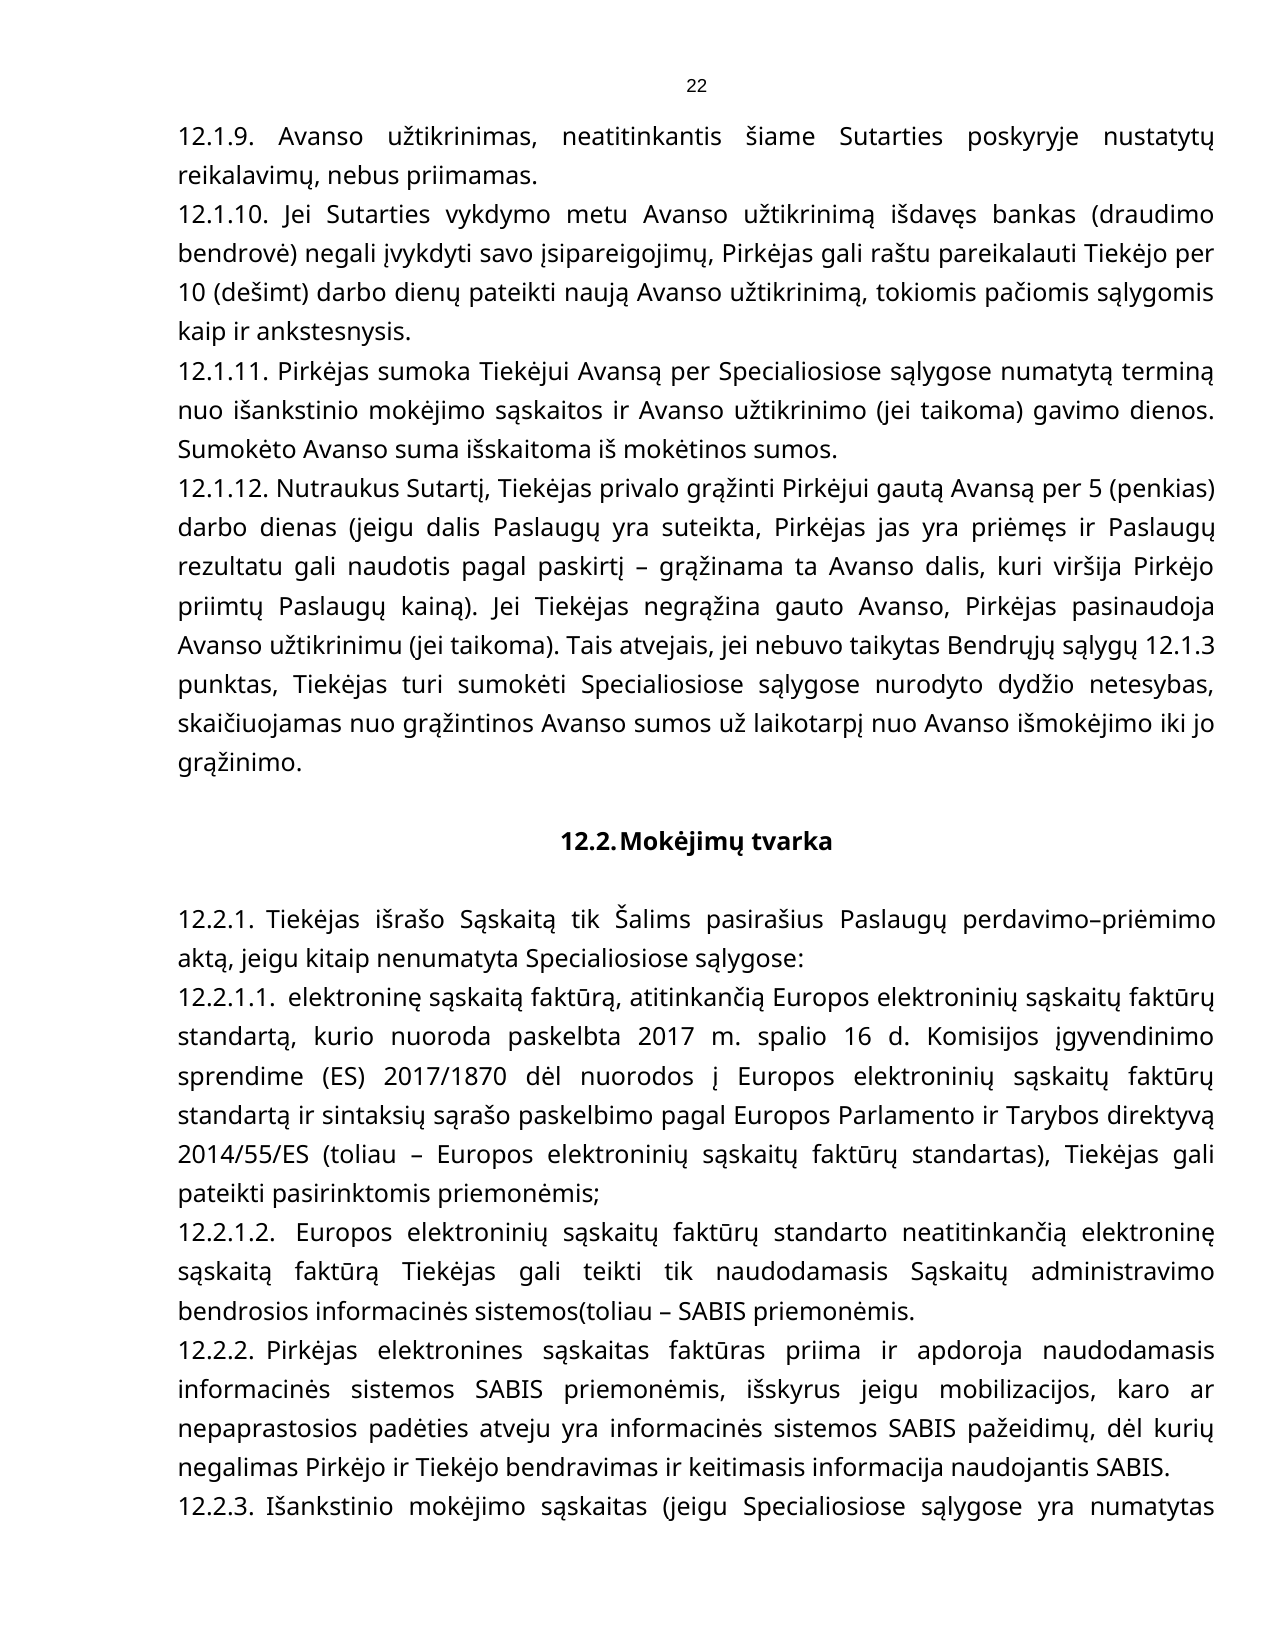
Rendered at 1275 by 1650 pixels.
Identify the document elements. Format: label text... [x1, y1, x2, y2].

text 12.1.12. Nutraukus Sutartį, Tiekėjas privalo grąžinti Pirkėjui gautą Avansą per 5 (penkias) darbo dienas (jeigu dalis Paslaugų yra suteikta, Pirkėjas jas yra priėmęs ir Paslaugų rezultatu gali naudotis pagal paskirtį – grąžinama ta Avanso dalis, kuri viršija Pirkėjo priimtų Paslaugų kainą). Jei Tiekėjas negrąžina gauto Avanso, Pirkėjas pasinaudoja Avanso užtikrinimu (jei taikoma). Tais atvejais, jei nebuvo taikytas Bendrųjų sąlygų 12.1.3 punktas, Tiekėjas turi sumokėti Specialiosiose sąlygose nurodyto dydžio netesybas, skaičiuojamas nuo grąžintinos Avanso sumos už laikotarpį nuo Avanso išmokėjimo iki jo grąžinimo. [177, 471, 1216, 779]
text 12.1.10. Jei Sutarties vykdymo metu Avanso užtikrinimą išdavęs bankas (draudimo bendrovė) negali įvykdyti savo įsipareigojimų, Pirkėjas gali raštu pareikalauti Tiekėjo per 10 (dešimt) darbo dienų pateikti naują Avanso užtikrinimą, tokiomis pačiomis sąlygomis kaip ir ankstesnysis. [177, 196, 1216, 348]
text 12.2. Mokėjimų tvarka [177, 823, 1216, 857]
text 12.2.1. Tiekėjas išrašo Sąskaitą tik Šalims pasirašius Paslaugų perdavimo–priėmimo aktą, jeigu kitaip nenumatyta Specialiosiose sąlygose: [177, 901, 1216, 975]
text 12.2.1.2. Europos elektroninių sąskaitų faktūrų standarto neatitinkančią elektroninę sąskaitą faktūrą Tiekėjas gali teikti tik naudodamasis Sąskaitų administravimo bendrosios informacinės sistemos(toliau – SABIS priemonėmis. [177, 1215, 1216, 1327]
text 12.1.9. Avanso užtikrinimas, neatitinkantis šiame Sutarties poskyryje nustatytų reikalavimų, nebus priimamas. [177, 118, 1216, 191]
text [177, 1489, 1216, 1523]
text 12.2.2. Pirkėjas elektronines sąskaitas faktūras priima ir apdoroja naudodamasis informacinės sistemos SABIS priemonėmis, išskyrus jeigu mobilizacijos, karo ar nepaprastosios padėties atveju yra informacinės sistemos SABIS pažeidimų, dėl kurių negalimas Pirkėjo ir Tiekėjo bendravimas ir keitimasis informacija naudojantis SABIS. [177, 1332, 1216, 1484]
text 12.2.1.1. elektroninę sąskaitą faktūrą, atitinkančią Europos elektroninių sąskaitų faktūrų standartą, kurio nuoroda paskelbta 2017 m. spalio 16 d. Komisijos įgyvendinimo sprendime (ES) 2017/1870 dėl nuorodos į Europos elektroninių sąskaitų faktūrų standartą ir sintaksių sąrašo paskelbimo pagal Europos Parlamento ir Tarybos direktyvą 2014/55/ES (toliau – Europos elektroninių sąskaitų faktūrų standartas), Tiekėjas gali pateikti pasirinktomis priemonėmis; [177, 980, 1216, 1210]
text 12.1.11. Pirkėjas sumoka Tiekėjui Avansą per Specialiosiose sąlygose numatytą terminą nuo išankstinio mokėjimo sąskaitos ir Avanso užtikrinimo (jei taikoma) gavimo dienos. Sumokėto Avanso suma išskaitoma iš mokėtinos sumos. [177, 353, 1216, 466]
